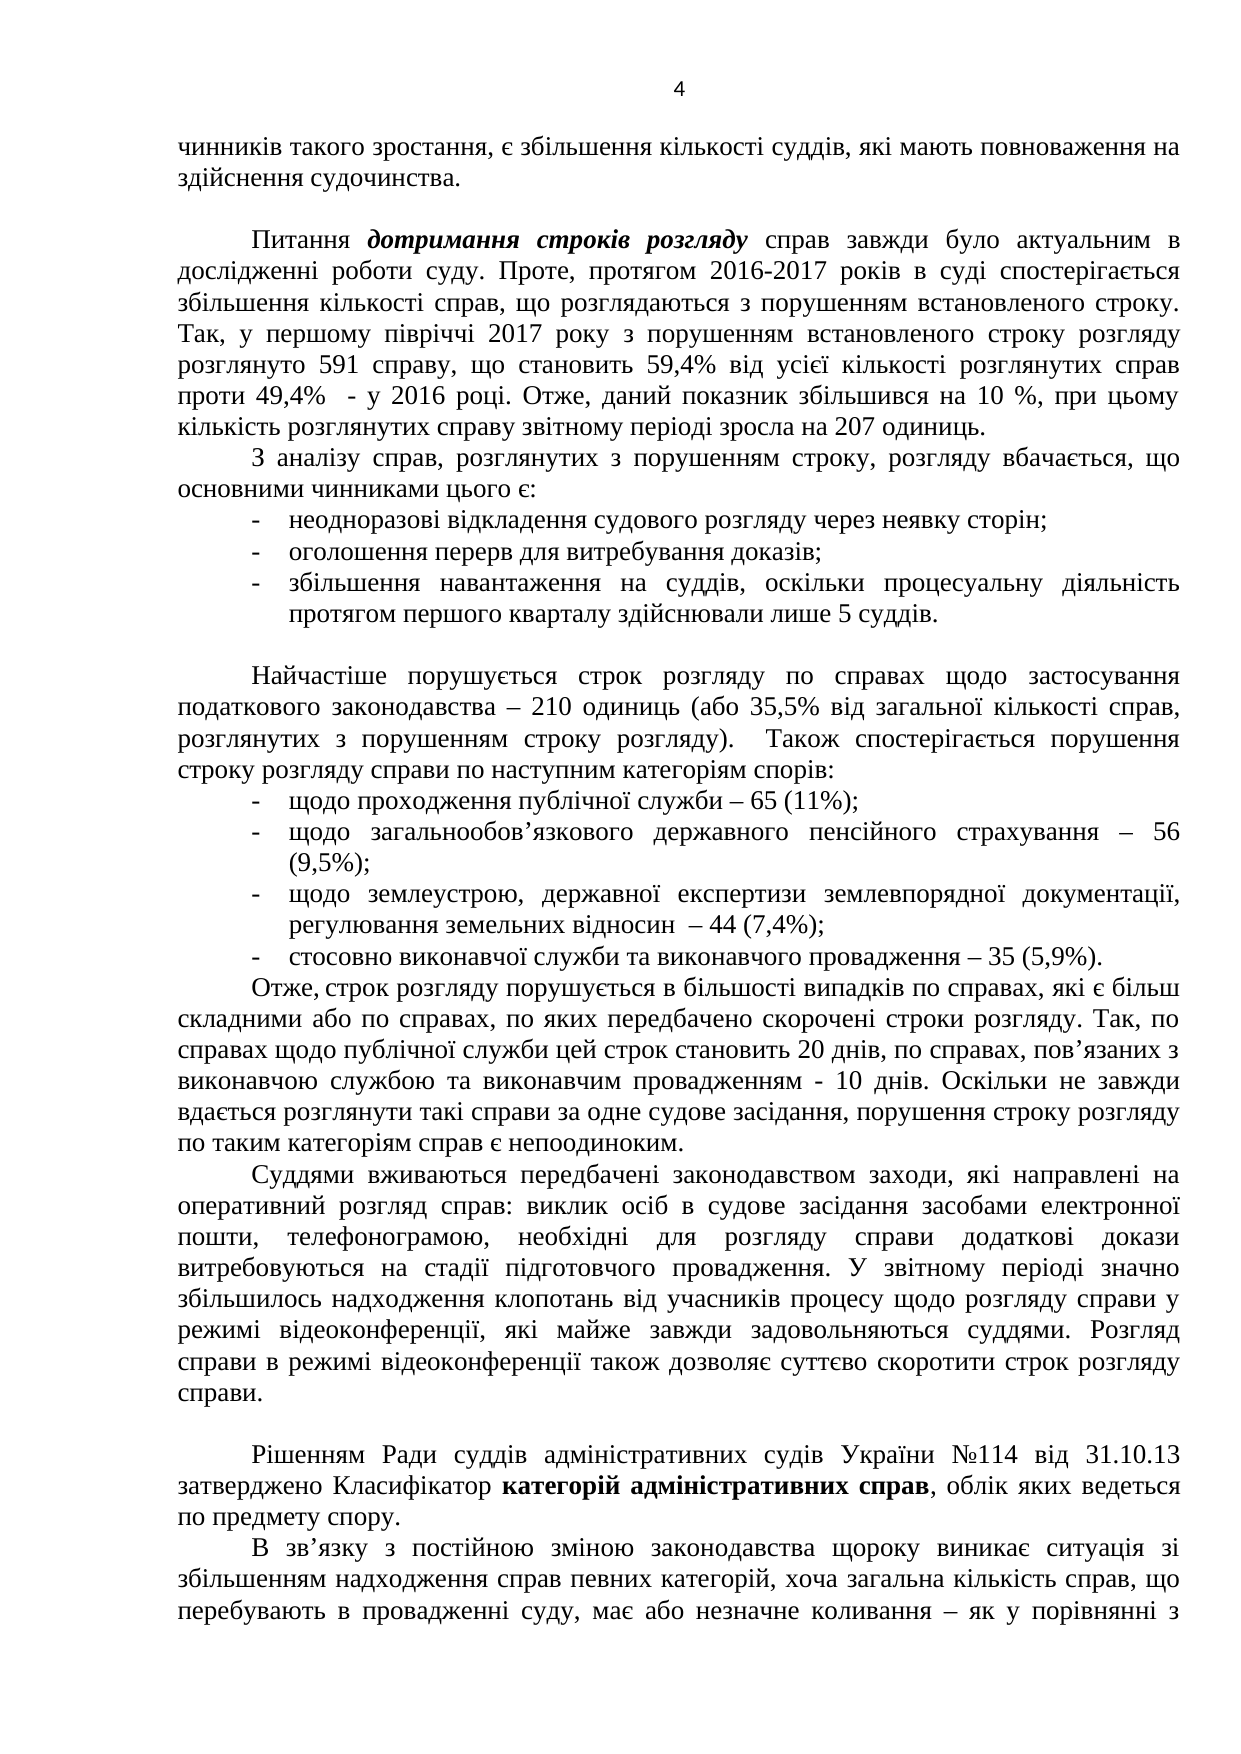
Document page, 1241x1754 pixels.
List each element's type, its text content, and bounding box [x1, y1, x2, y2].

text Питання дотримання строків розгляду справ завжди було актуальним в дослідженні роботи суду. Проте, протягом 2016-2017 років в суді спостерігається збільшення кількості справ, що розглядаються з порушенням встановленого строку. Так, у першому півріччі 2017 року з порушенням встановленого строку розгляду розглянуто 591 справу, що становить 59,4% від усієї кількості розглянутих справ проти 49,4% - у 2016 році. Отже, даний показник збільшився на 10 %, при цьому кількість розглянутих справу звітному періоді зросла на 207 одиниць. [177, 223, 1181, 441]
text Найчастіше порушується строк розгляду по справах щодо застосування податкового законодавства – 210 одиниць (або 35,5% від загальної кількості справ, розглянутих з порушенням строку розгляду). Також спостерігається порушення строку розгляду справи по наступним категоріям спорів: [177, 659, 1181, 784]
text Суддями вживаються передбачені законодавством заходи, які направлені на оперативний розгляд справ: виклик осіб в судове засідання засобами електронної пошти, телефонограмою, необхідні для розгляду справи додаткові докази витребовуються на стадії підготовчого провадження. У звітному періоді значно збільшилось надходження клопотань від учасників процесу щодо розгляду справи у режимі відеоконференції, які майже завжди задовольняються суддями. Розгляд справи в режимі відеоконференції також дозволяє суттєво скоротити строк розгляду справи. [177, 1158, 1181, 1407]
text З аналізу справ, розглянутих з порушенням строку, розгляду вбачається, що основними чинниками цього є: [177, 441, 1181, 504]
list збільшення навантаження на суддів, оскільки процесуальну діяльність протягом першого кварталу здійснювали лише 5 суддів. [251, 566, 1181, 628]
list стосовно виконавчої служби та виконавчого провадження – 35 (5,9%). [251, 940, 1181, 971]
list Рішенням Ради суддів адміністративних судів України №114 від 31.10.13 затверджено Класифікатор категорій адміністративних справ, облік яких ведеться по предмету спору. [177, 1438, 1181, 1531]
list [177, 1531, 1181, 1625]
list щодо загальнообов’язкового державного пенсійного страхування – 56 (9,5%); [251, 815, 1181, 877]
text Отже, строк розгляду порушується в більшості випадків по справах, які є більш складними або по справах, по яких передбачено скорочені строки розгляду. Так, по справах щодо публічної служби цей строк становить 20 днів, по справах, пов’язаних з виконавчою службою та виконавчим провадженням - 10 днів. Оскільки не завжди вдається розглянути такі справи за одне судове засідання, порушення строку розгляду по таким категоріям справ є непоодиноким. [177, 971, 1181, 1158]
list щодо землеустрою, державної експертизи землевпорядної документації, регулювання земельних відносин – 44 (7,4%); [251, 877, 1181, 940]
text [177, 130, 1181, 192]
list оголошення перерв для витребування доказів; [251, 535, 1181, 566]
list щодо проходження публічної служби – 65 (11%); [251, 784, 1181, 815]
list неодноразові відкладення судового розгляду через неявку сторін; [251, 504, 1181, 535]
